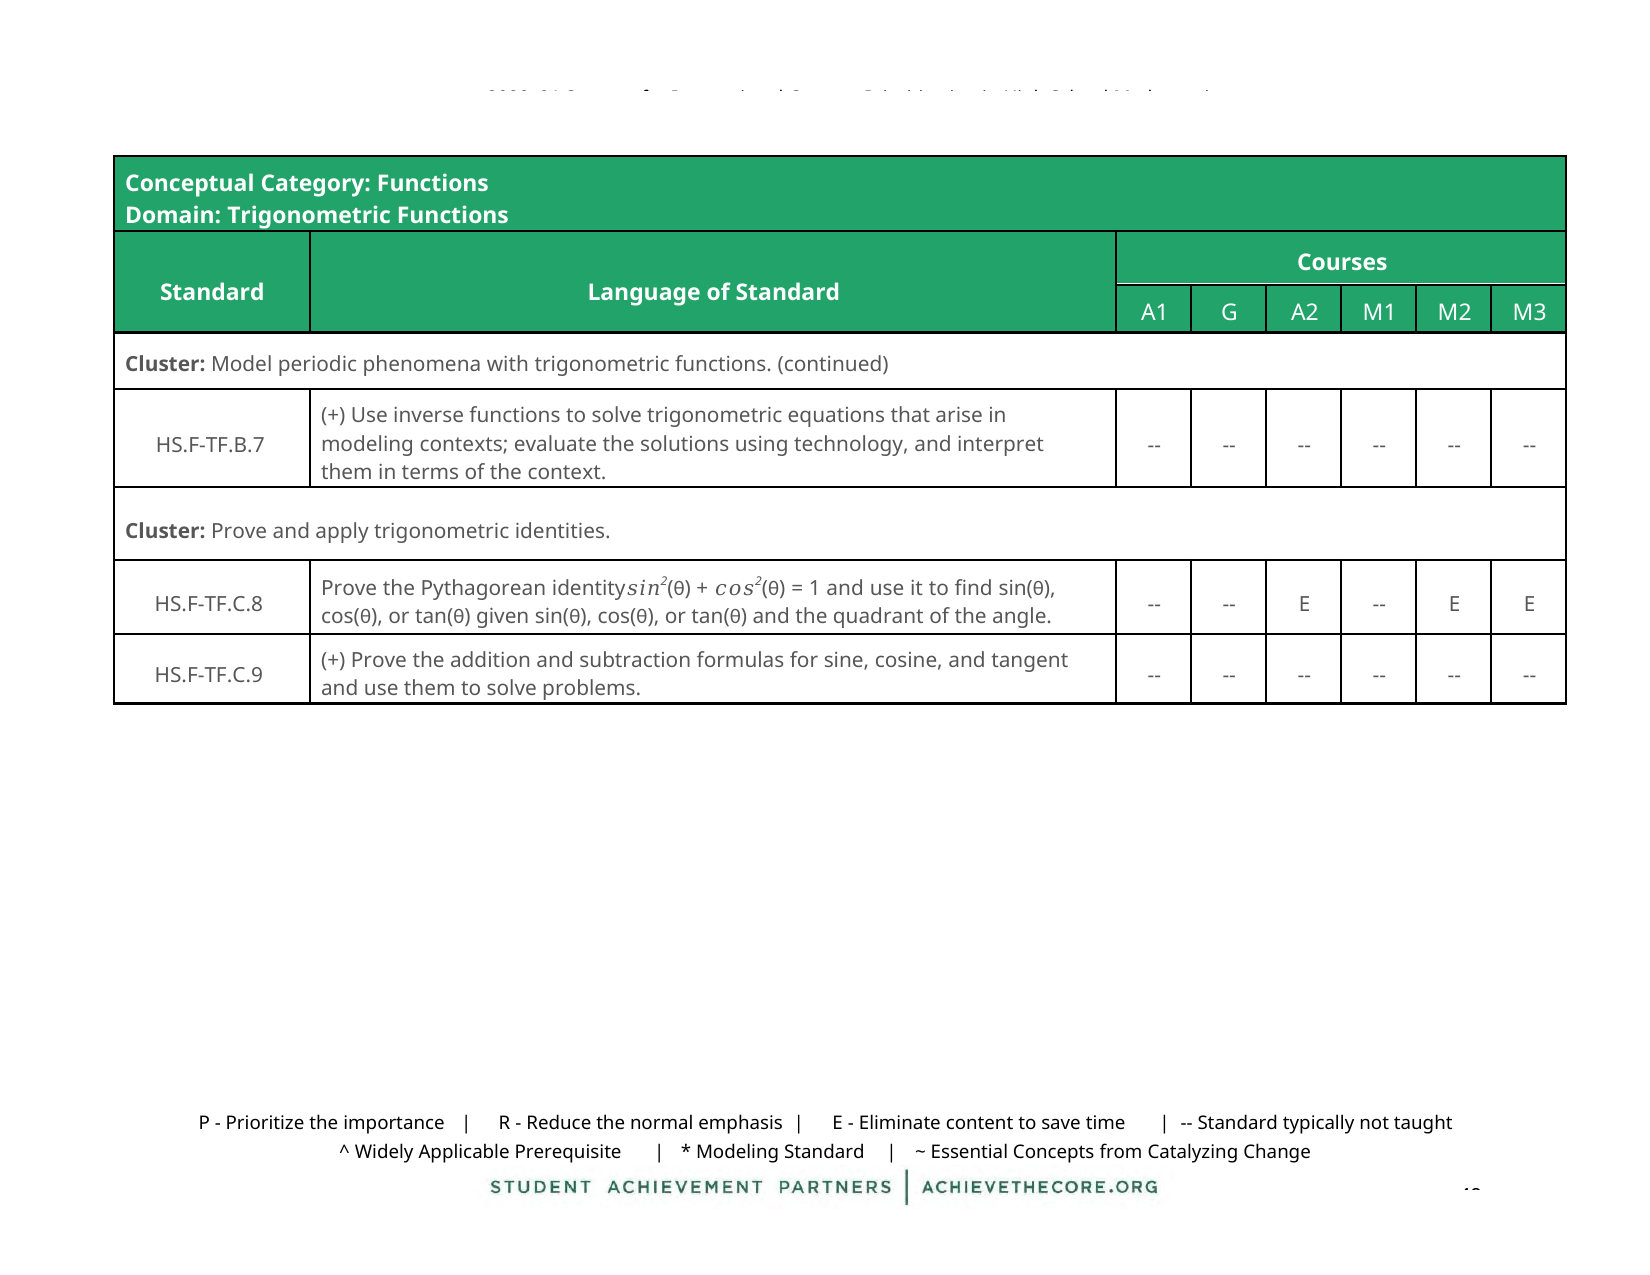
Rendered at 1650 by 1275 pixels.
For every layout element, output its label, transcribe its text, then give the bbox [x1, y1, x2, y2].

table_cell Courses [1117, 232, 1565, 283]
table_cell -- [1492, 635, 1565, 702]
table_cell -- [1117, 390, 1190, 486]
table_cell E [1492, 561, 1565, 632]
table_cell E [1267, 561, 1340, 632]
table_cell -- [1192, 635, 1265, 702]
table_cell HS.F-TF.B.7 [115, 390, 309, 486]
table_cell -- [1192, 390, 1265, 486]
table_cell -- [1342, 561, 1415, 632]
table_cell (+) Use inverse functions to solve trigonometric equations that arise in modeling contexts; evaluate the solutions using technology, and interpret them in terms of the context. [311, 390, 1115, 486]
table_cell -- [1267, 390, 1340, 486]
table_cell (+) Prove the addition and subtraction formulas for sine, cosine, and tangent and use them to solve problems. [311, 635, 1115, 702]
table_cell -- [1267, 635, 1340, 702]
text P - Prioritize the importance | R - Reduce the normal emphasis | E - Eliminate content to save time | -- Standard typically not taught [100, 1109, 1551, 1135]
table_cell -- [1192, 561, 1265, 632]
table_cell A1 [1117, 286, 1190, 331]
table_cell Cluster: Prove and apply trigonometric identities. [115, 488, 1565, 559]
table_cell Cluster: Model periodic phenomena with trigonometric functions. (continued) [115, 334, 1565, 388]
table_cell E [1417, 561, 1490, 632]
table_cell Standard [115, 232, 309, 331]
table_cell -- [1417, 635, 1490, 702]
table_cell -- [1342, 635, 1415, 702]
table_cell M3 [1492, 286, 1565, 331]
table_cell -- [1117, 561, 1190, 632]
table_cell M1 [1342, 286, 1415, 331]
table_header Conceptual Category: Functions Domain: Trigonometric Functions [115, 157, 1565, 230]
table_cell -- [1417, 390, 1490, 486]
picture [475, 1165, 1175, 1209]
table_cell G [1192, 286, 1265, 331]
text ^ Widely Applicable Prerequisite | * Modeling Standard | ~ Essential Concepts from Catalyzing Change [100, 1138, 1549, 1163]
table_cell M2 [1417, 286, 1490, 331]
table_cell HS.F-TF.C.9 [115, 635, 309, 702]
table_cell Prove the Pythagorean identity𝑠𝑖𝑛2(θ) + 𝑐𝑜𝑠2(θ) = 1 and use it to find sin(θ), cos(θ), or tan(θ) given sin(θ), cos(θ), or tan(θ) and the quadrant of the angle. [311, 561, 1115, 632]
table_cell -- [1492, 390, 1565, 486]
table_cell HS.F-TF.C.8 [115, 561, 309, 632]
table_cell -- [1342, 390, 1415, 486]
table_cell Language of Standard [311, 232, 1115, 331]
table_cell A2 [1267, 286, 1340, 331]
table_cell -- [1117, 635, 1190, 702]
